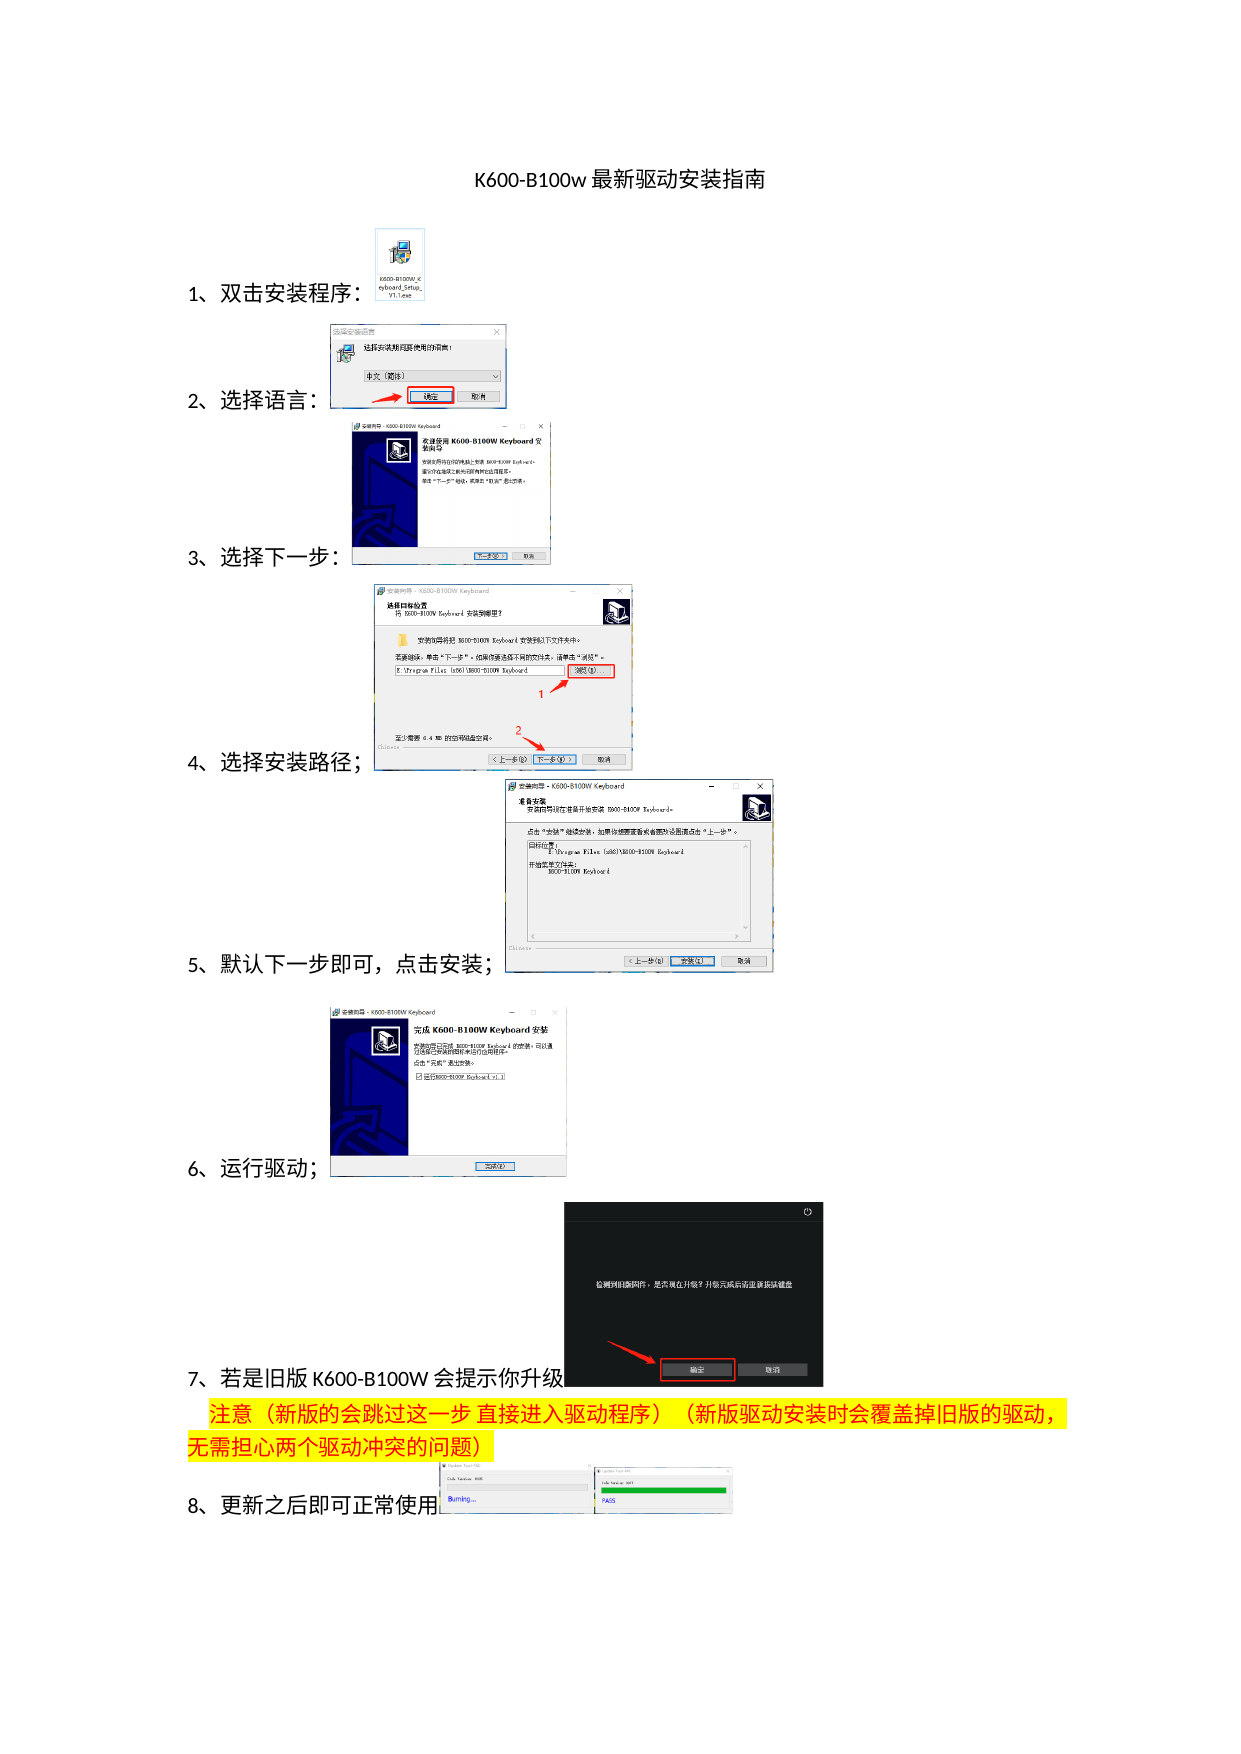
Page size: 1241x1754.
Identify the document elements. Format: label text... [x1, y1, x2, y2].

picture [505, 779, 774, 973]
picture [373, 227, 427, 302]
picture [373, 584, 633, 771]
list 选择下一步： [187, 422, 1053, 584]
picture [330, 1007, 567, 1177]
picture [330, 324, 507, 409]
list 双击安装程序： [187, 227, 1053, 324]
text K600-B100w最新驱动安装指南 [187, 162, 1053, 194]
picture [439, 1462, 733, 1514]
picture [351, 422, 551, 565]
list 注意（新版的会跳过这一步 直接进入驱动程序）（新版驱动安装时会覆盖掉旧版的驱动，无需担心两个驱动冲突的问题） [187, 1397, 1053, 1462]
picture [564, 1202, 824, 1387]
list 运行驱动； [187, 1007, 1053, 1202]
list 选择语言： [187, 324, 1053, 422]
